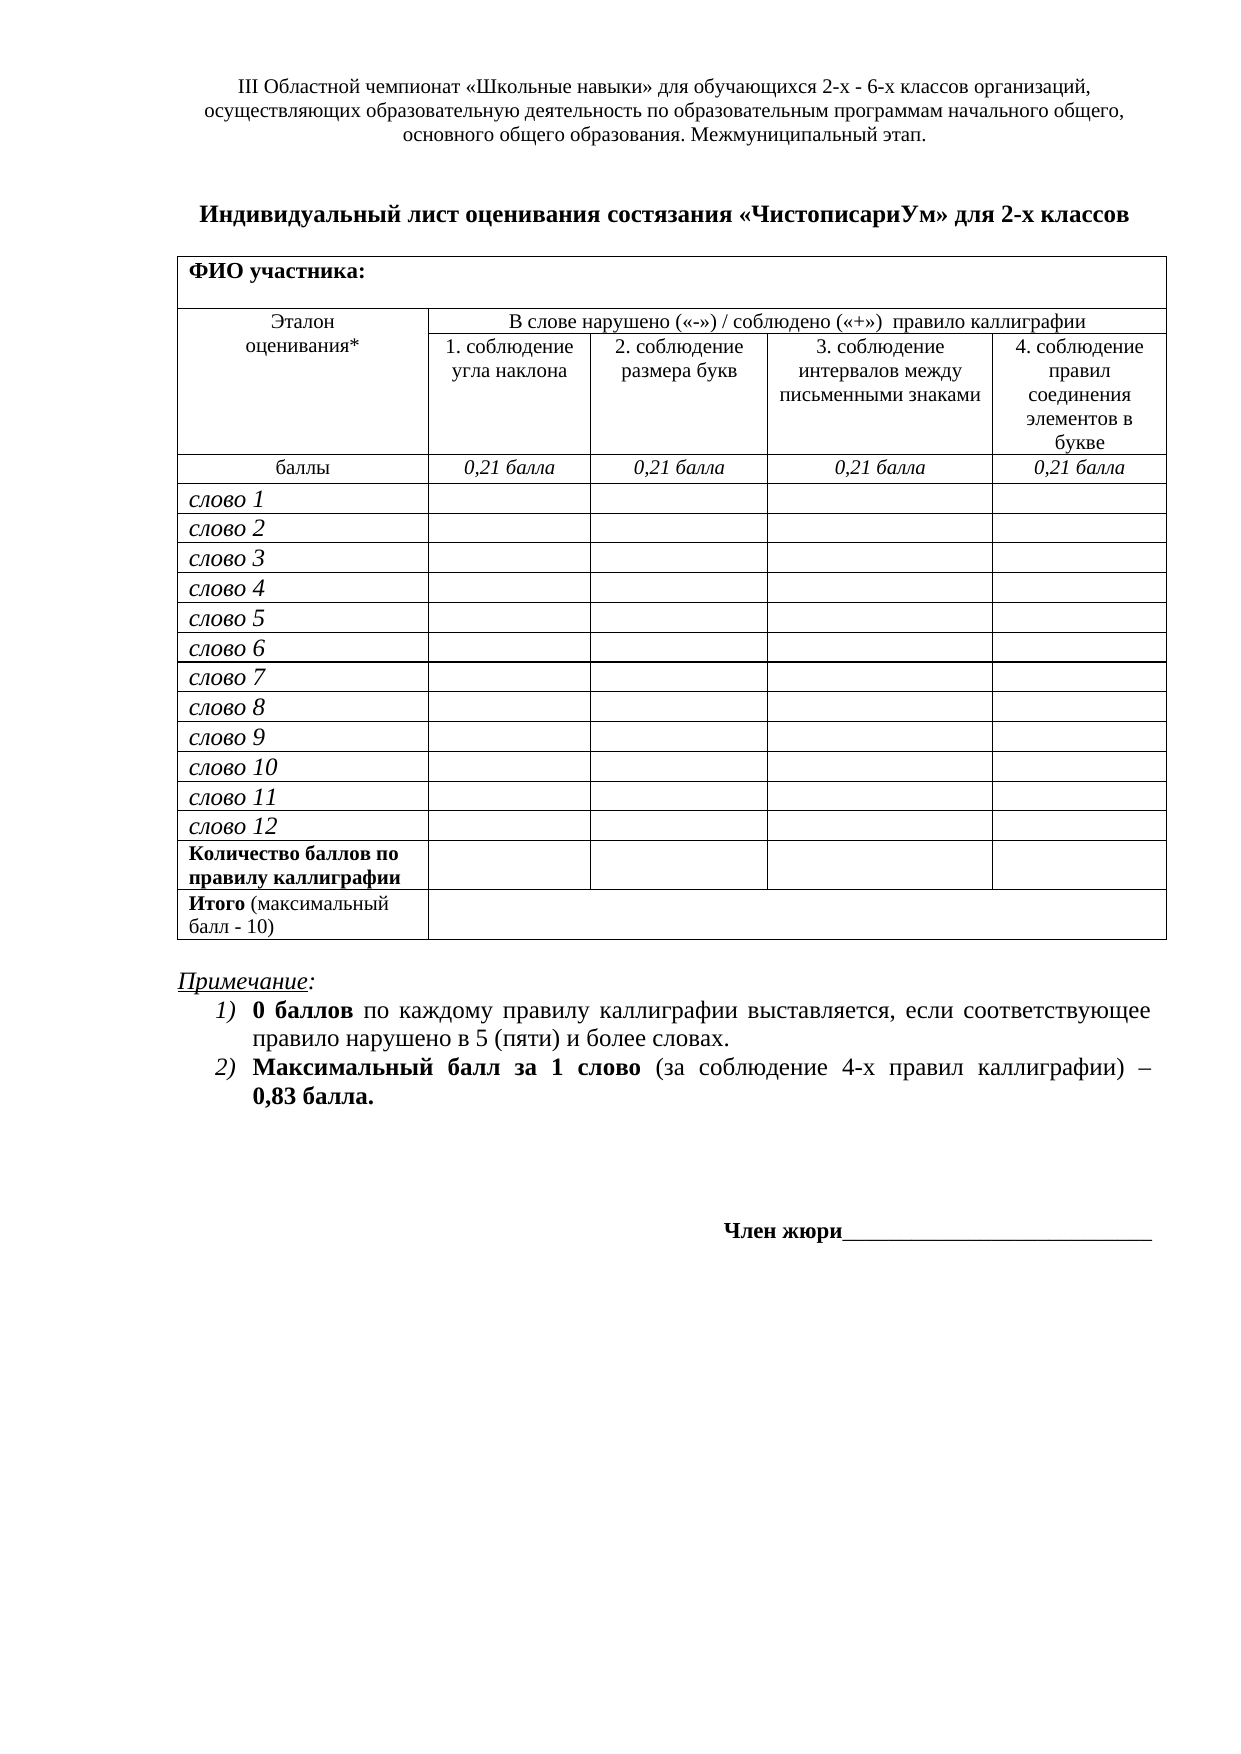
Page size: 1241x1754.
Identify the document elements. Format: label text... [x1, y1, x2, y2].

table_cell [993, 782, 1166, 810]
table_cell [993, 722, 1166, 751]
table_cell [591, 573, 767, 602]
table_cell [768, 543, 992, 572]
table_cell [993, 603, 1166, 632]
table_cell [768, 633, 992, 661]
table_cell [591, 782, 767, 810]
table_cell [429, 811, 590, 840]
table_cell В слове нарушено («-») / соблюдено («+») правило каллиграфии [429, 309, 1166, 333]
table_cell [993, 663, 1166, 691]
table_cell слово 7 [178, 663, 428, 691]
table_cell [768, 692, 992, 721]
table_cell [591, 514, 767, 542]
table_cell [429, 692, 590, 721]
table_cell [993, 484, 1166, 512]
table_cell [429, 722, 590, 751]
table_cell 4. соблюдение правил соединения элементов в букве [993, 334, 1166, 454]
table_cell [429, 603, 590, 632]
table_cell [591, 603, 767, 632]
table_cell Количество баллов по правилу каллиграфии [178, 841, 428, 889]
table_cell [429, 890, 1166, 938]
table_cell [993, 752, 1166, 781]
text Примечание: [177, 966, 1152, 995]
table_cell [429, 514, 590, 542]
table_cell [429, 573, 590, 602]
table_cell [993, 543, 1166, 572]
table_cell слово 11 [178, 782, 428, 810]
table_cell [993, 514, 1166, 542]
table_cell баллы [178, 455, 428, 483]
text Индивидуальный лист оценивания состязания «ЧистописариУм» для 2-х классов [177, 199, 1152, 227]
table_cell [429, 752, 590, 781]
table_cell [429, 633, 590, 661]
table_cell [768, 722, 992, 751]
table_cell [429, 782, 590, 810]
table_cell [768, 573, 992, 602]
table_cell слово 2 [178, 514, 428, 542]
table_cell [993, 841, 1166, 889]
table_cell [591, 663, 767, 691]
table_cell слово 3 [178, 543, 428, 572]
table_cell [993, 811, 1166, 840]
table_cell 1. соблюдение угла наклона [429, 334, 590, 454]
table_cell 0,21 балла [429, 455, 590, 483]
table_cell [993, 573, 1166, 602]
table_cell [993, 633, 1166, 661]
table_cell слово 4 [178, 573, 428, 602]
table_cell [768, 663, 992, 691]
table_cell [768, 514, 992, 542]
list 0 баллов по каждому правилу каллиграфии выставляется, если соответствующее правило нарушено в 5 (пяти) и более словах. [215, 995, 1152, 1052]
table_cell [591, 811, 767, 840]
table_cell слово 9 [178, 722, 428, 751]
table_header ФИО участника: [178, 257, 1166, 308]
table_cell [768, 752, 992, 781]
table_cell 0,21 балла [768, 455, 992, 483]
table_cell [591, 484, 767, 512]
table_cell [591, 722, 767, 751]
table_cell [429, 841, 590, 889]
text Член жюри___________________________ [177, 1217, 1152, 1244]
table_cell слово 5 [178, 603, 428, 632]
table_cell [429, 543, 590, 572]
table_cell [591, 841, 767, 889]
table_cell слово 8 [178, 692, 428, 721]
table_cell 2. соблюдение размера букв [591, 334, 767, 454]
table_cell [768, 603, 992, 632]
table_cell [591, 692, 767, 721]
table_cell [429, 663, 590, 691]
table_cell слово 1 [178, 484, 428, 512]
table_cell 0,21 балла [591, 455, 767, 483]
table_cell [768, 484, 992, 512]
table_cell 0,21 балла [993, 455, 1166, 483]
table_cell слово 6 [178, 633, 428, 661]
table_cell [768, 841, 992, 889]
table_cell слово 10 [178, 752, 428, 781]
table_cell [768, 782, 992, 810]
table_cell [591, 633, 767, 661]
table_cell 3. соблюдение интервалов между письменными знаками [768, 334, 992, 454]
list Максимальный балл за 1 слово (за соблюдение 4-х правил каллиграфии) – 0,83 балла. [215, 1052, 1152, 1110]
table_cell [591, 543, 767, 572]
table_cell Итого (максимальный балл - 10) [178, 890, 428, 938]
table_cell [993, 692, 1166, 721]
table_cell [768, 811, 992, 840]
table_cell [591, 752, 767, 781]
table_cell слово 12 [178, 811, 428, 840]
table_cell [429, 484, 590, 512]
table_cell Эталон оценивания* [178, 309, 428, 454]
